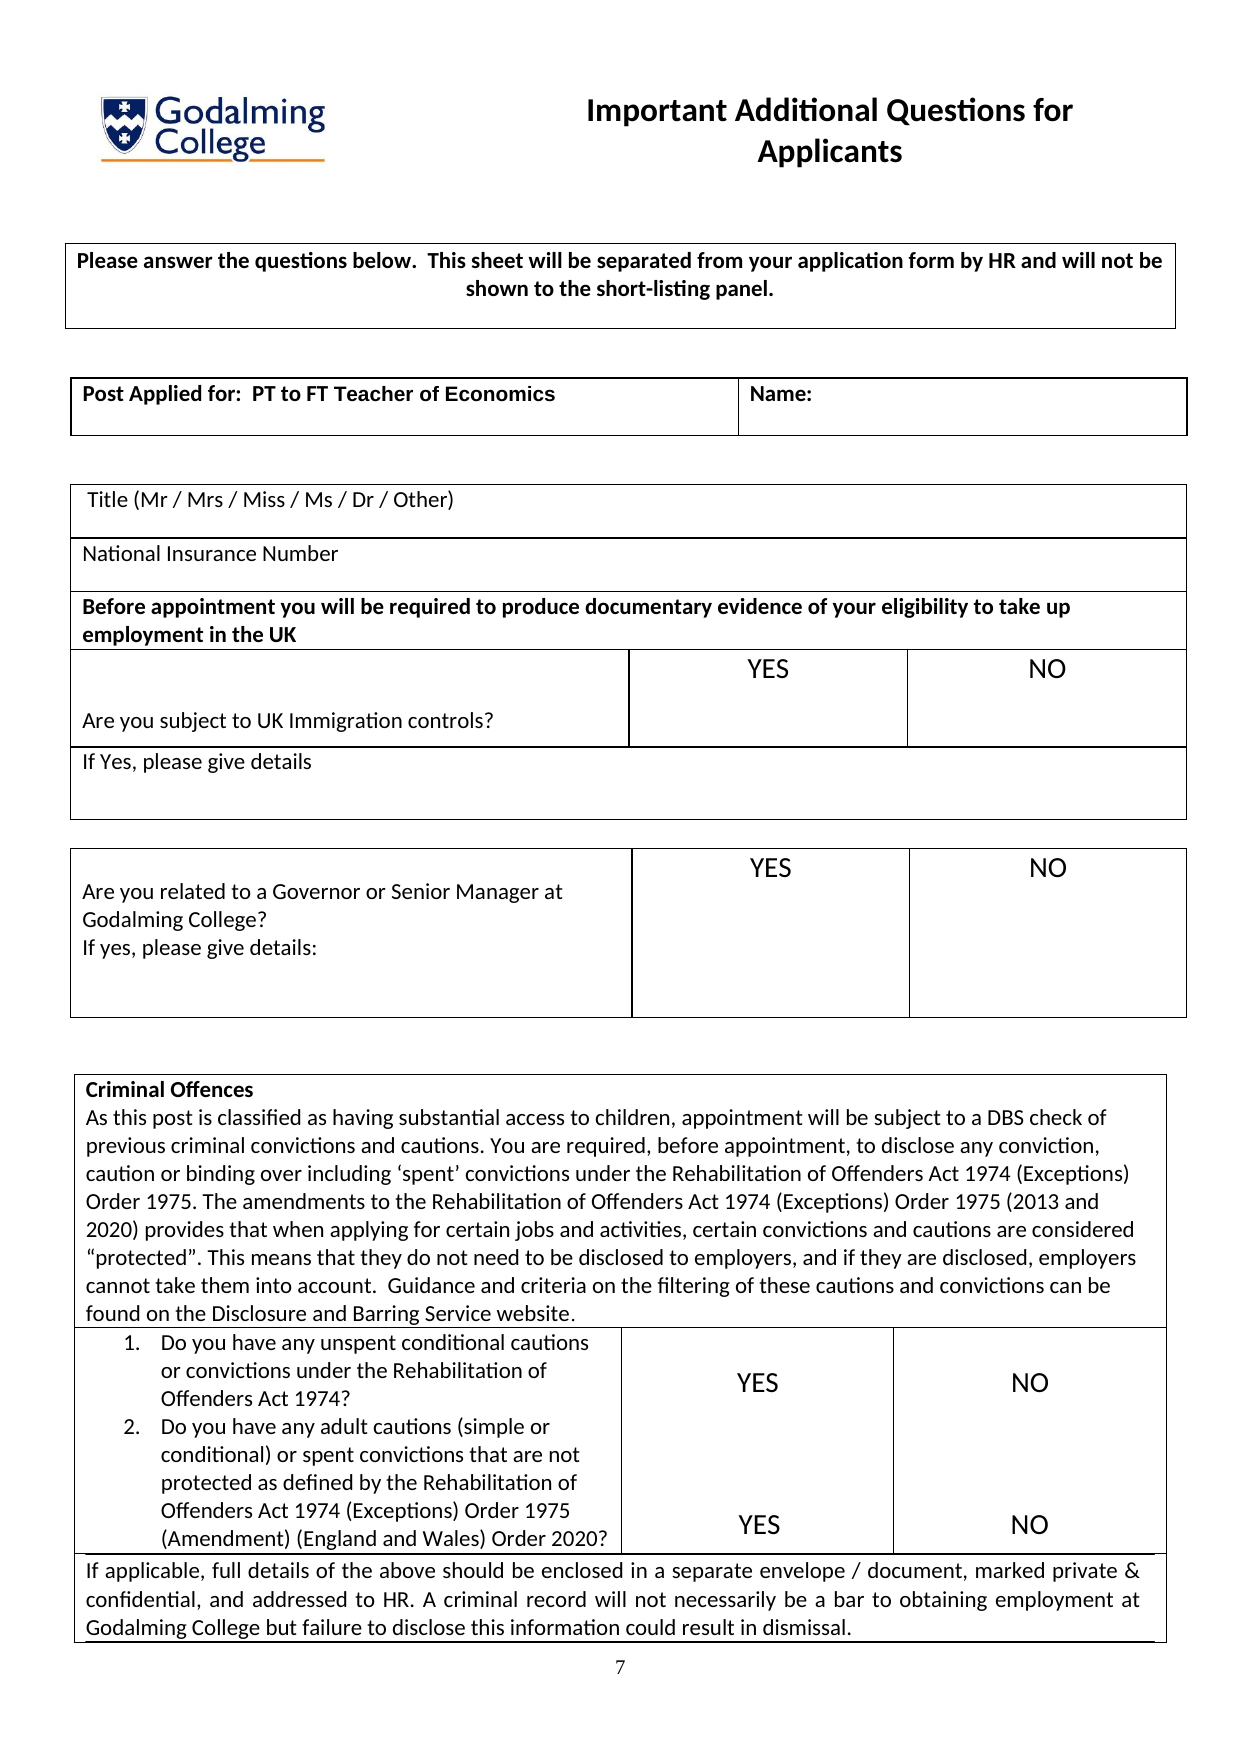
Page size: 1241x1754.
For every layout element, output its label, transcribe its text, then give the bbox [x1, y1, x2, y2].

table_header Name: [739, 379, 1186, 435]
table_header YES [633, 849, 909, 1017]
table_header NO [910, 849, 1186, 1017]
text Please answer the questions below. This sheet will be separated from your application form by HR and will not be shown to the short-listing panel. [66, 244, 1175, 302]
table_header Are you related to a Governor or Senior Manager at Godalming College? If yes, please give details: [71, 849, 631, 1017]
table_header [85, 89, 498, 194]
table_cell NO [908, 650, 1186, 746]
table_cell National Insurance Number [71, 539, 1186, 591]
table_cell If Yes, please give details [71, 748, 1186, 819]
table_cell Do you have any unspent conditional cautions or convictions under the Rehabilitation of Offenders Act 1974? Do you have any adult cautions (simple or conditional) or spent convictions that are not protected as defined by the Rehabilitation of Offenders Act 1974 (Exceptions) Order 1975 (Amendment) (England and Wales) Order 2020? [75, 1328, 621, 1552]
table_header Important Additional Questions for Applicants [499, 89, 1161, 194]
table_header Criminal Offences As this post is classified as having substantial access to children, appointment will be subject to a DBS check of previous criminal convictions and cautions. You are required, before appointment, to disclose any conviction, caution or binding over including ‘spent’ convictions under the Rehabilitation of Offenders Act 1974 (Exceptions) Order 1975. The amendments to the Rehabilitation of Offenders Act 1974 (Exceptions) Order 1975 (2013 and 2020) provides that when applying for certain jobs and activities, certain convictions and cautions are considered “protected”. This means that they do not need to be disclosed to employers, and if they are disclosed, employers cannot take them into account. Guidance and criteria on the filtering of these cautions and convictions can be found on the Disclosure and Barring Service website. [75, 1075, 1166, 1327]
table_header Post Applied for: PT to FT Teacher of Economics [72, 379, 738, 435]
table_cell YES [630, 650, 907, 746]
table_header Title (Mr / Mrs / Miss / Ms / Dr / Other) [71, 485, 1186, 537]
table_cell YES YES [622, 1328, 893, 1552]
table_cell Before appointment you will be required to produce documentary evidence of your eligibility to take up employment in the UK [71, 592, 1186, 648]
picture [96, 91, 331, 168]
table_cell If applicable, full details of the above should be enclosed in a separate envelope / document, marked private & confidential, and addressed to HR. A criminal record will not necessarily be a bar to obtaining employment at Godalming College but failure to disclose this information could result in dismissal. [75, 1554, 1166, 1642]
table_cell Are you subject to UK Immigration controls? [71, 650, 628, 746]
table_cell NO NO [894, 1328, 1166, 1552]
